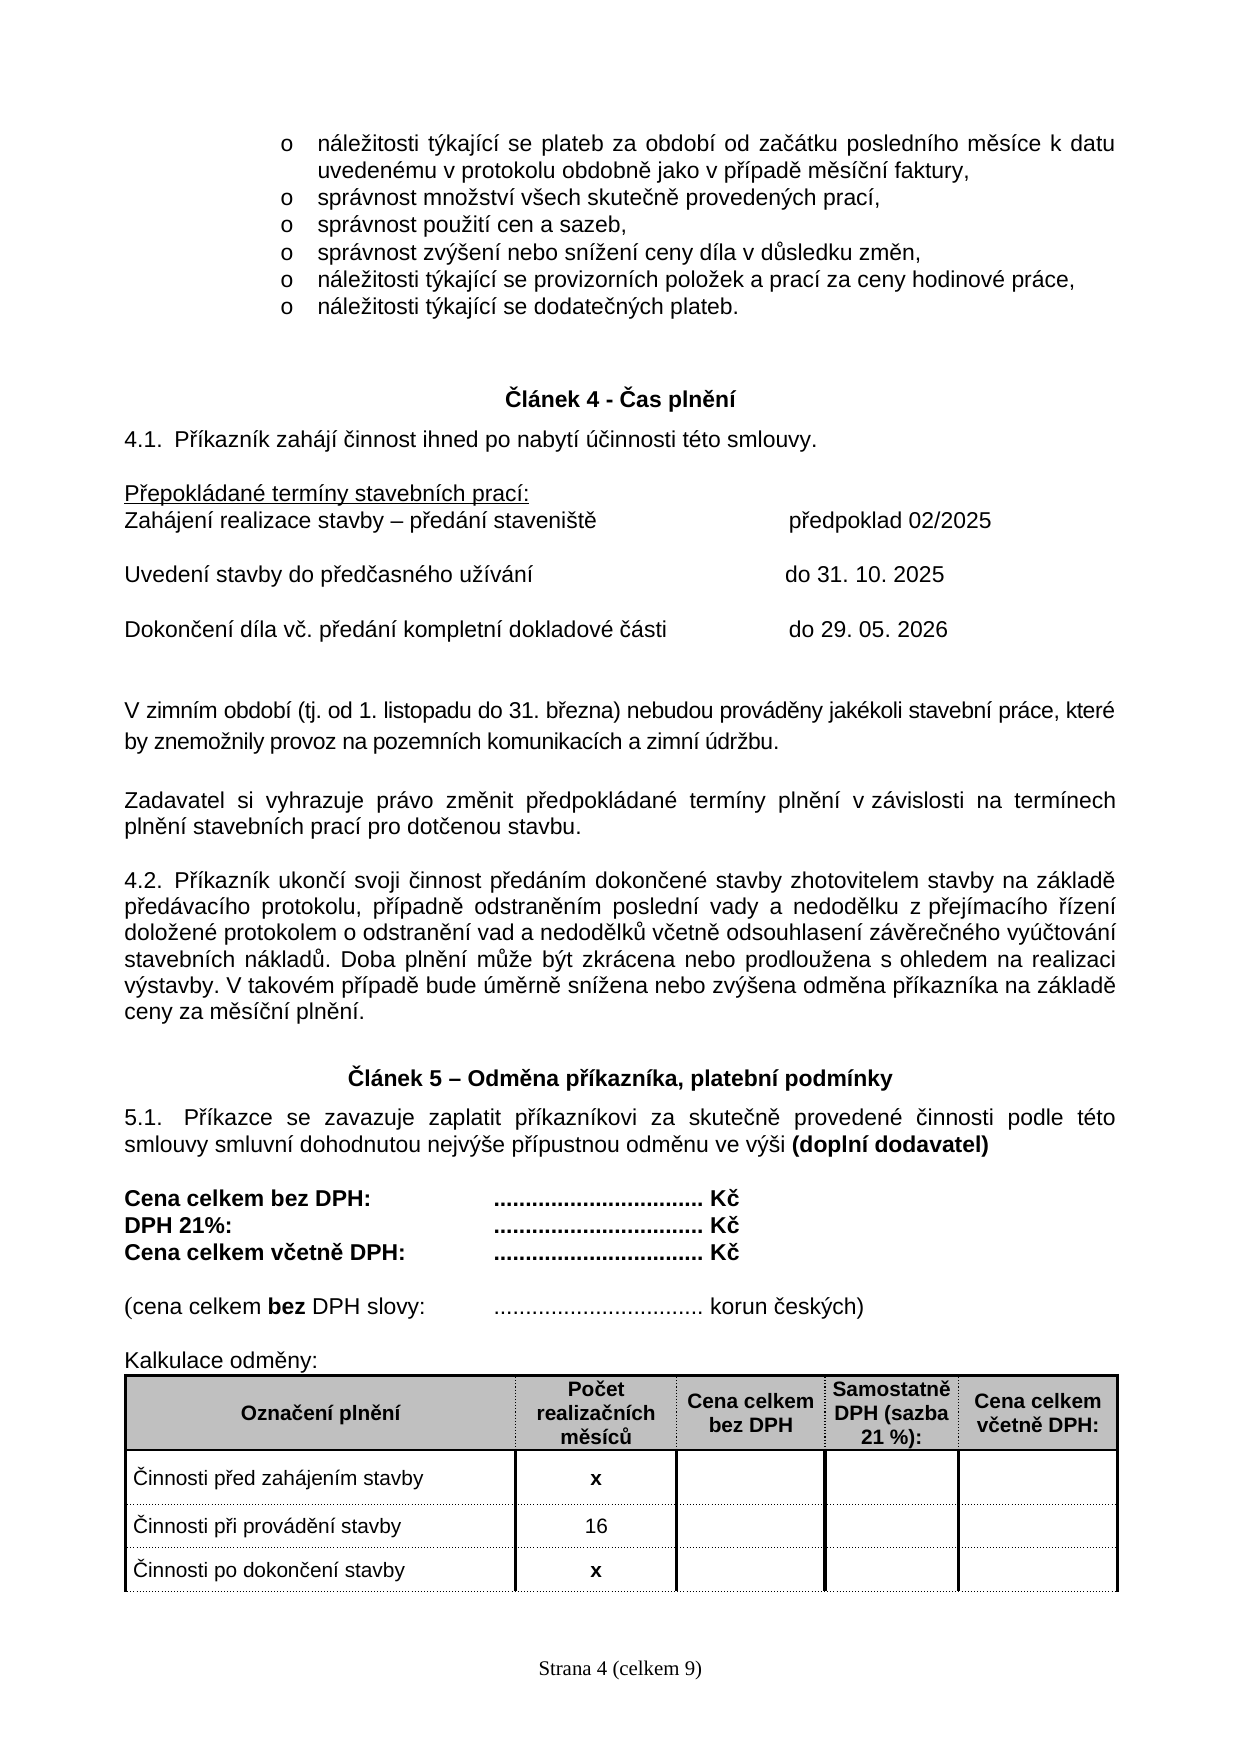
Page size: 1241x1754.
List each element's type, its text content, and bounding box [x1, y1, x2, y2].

table_header Počet realizačních měsíců [515, 1377, 677, 1449]
text Zadavatel si vyhrazuje právo změnit předpokládané termíny plnění v závislosti na termínech plnění stavebních prací pro dotčenou stavbu. [124, 787, 1116, 839]
table_header Samostatně DPH (sazba 21 %): [825, 1377, 958, 1449]
text Cena celkem bez DPH: ................................. Kč [124, 1185, 1116, 1212]
text Dokončení díla vč. předání kompletní dokladové části do 29. 05. 2026 [124, 615, 1116, 642]
text Článek 5 – Odměna příkazníka, platební podmínky [124, 1064, 1116, 1091]
table_cell [960, 1547, 1116, 1591]
table_cell [827, 1451, 957, 1504]
table_cell [678, 1451, 823, 1504]
text (cena celkem bez DPH slovy: ................................. korun českých) [124, 1293, 1116, 1320]
table_cell x [517, 1547, 675, 1591]
text DPH 21%: ................................. Kč [124, 1212, 1116, 1238]
table_header Označení plnění [127, 1377, 515, 1449]
list Příkazník zahájí činnost ihned po nabytí účinnosti této smlouvy. [124, 426, 1116, 453]
list správnost zvýšení nebo snížení ceny díla v důsledku změn, [280, 238, 1116, 265]
table_cell [678, 1504, 823, 1547]
text Zahájení realizace stavby – předání staveniště předpoklad 02/2025 [124, 507, 1116, 534]
text Článek 4 - Čas plnění [124, 386, 1116, 413]
list správnost použití cen a sazeb, [280, 211, 1116, 238]
table_cell Činnosti před zahájením stavby [127, 1451, 514, 1504]
table_cell [827, 1547, 957, 1591]
list náležitosti týkající se plateb za období od začátku posledního měsíce k datu uvedenému v protokolu obdobně jako v případě měsíční faktury, [280, 130, 1116, 184]
list Příkazník ukončí svoji činnost předáním dokončené stavby zhotovitelem stavby na základě předávacího protokolu, případně odstraněním poslední vady a nedodělku z přejímacího řízení doložené protokolem o odstranění vad a nedodělků včetně odsouhlasení závěrečného vyúčtování stavebních nákladů. Doba plnění může být zkrácena nebo prodloužena s ohledem na realizaci výstavby. V takovém případě bude úměrně snížena nebo zvýšena odměna příkazníka na základě ceny za měsíční plnění. [124, 867, 1116, 1025]
table_header Cena celkem včetně DPH: [958, 1377, 1116, 1449]
list náležitosti týkající se dodatečných plateb. [280, 292, 1116, 319]
text V zimním období (tj. od 1. listopadu do 31. března) nebudou prováděny jakékoli stavební práce, které by znemožnily provoz na pozemních komunikacích a zimní údržbu. [124, 697, 1116, 754]
table_cell [960, 1451, 1116, 1504]
table_cell x [517, 1451, 675, 1504]
list Příkazce se zavazuje zaplatit příkazníkovi za skutečně provedené činnosti podle této smlouvy smluvní dohodnutou nejvýše přípustnou odměnu ve výši (doplní dodavatel) [124, 1104, 1116, 1158]
table_header Cena celkem bez DPH [677, 1377, 825, 1449]
text Uvedení stavby do předčasného užívání do 31. 10. 2025 [124, 561, 1116, 588]
list správnost množství všech skutečně provedených prací, [280, 184, 1116, 211]
table_cell 16 [517, 1504, 675, 1547]
table_cell Činnosti při provádění stavby [127, 1504, 514, 1547]
list náležitosti týkající se provizorních položek a prací za ceny hodinové práce, [280, 265, 1116, 292]
table_cell Činnosti po dokončení stavby [127, 1547, 514, 1591]
text Cena celkem včetně DPH: ................................. Kč [124, 1238, 1116, 1266]
text Přepokládané termíny stavebních prací: [124, 480, 1116, 507]
table_cell [678, 1547, 823, 1591]
table_cell [827, 1504, 957, 1547]
table_cell [960, 1504, 1116, 1547]
text Kalkulace odměny: [124, 1347, 1116, 1374]
